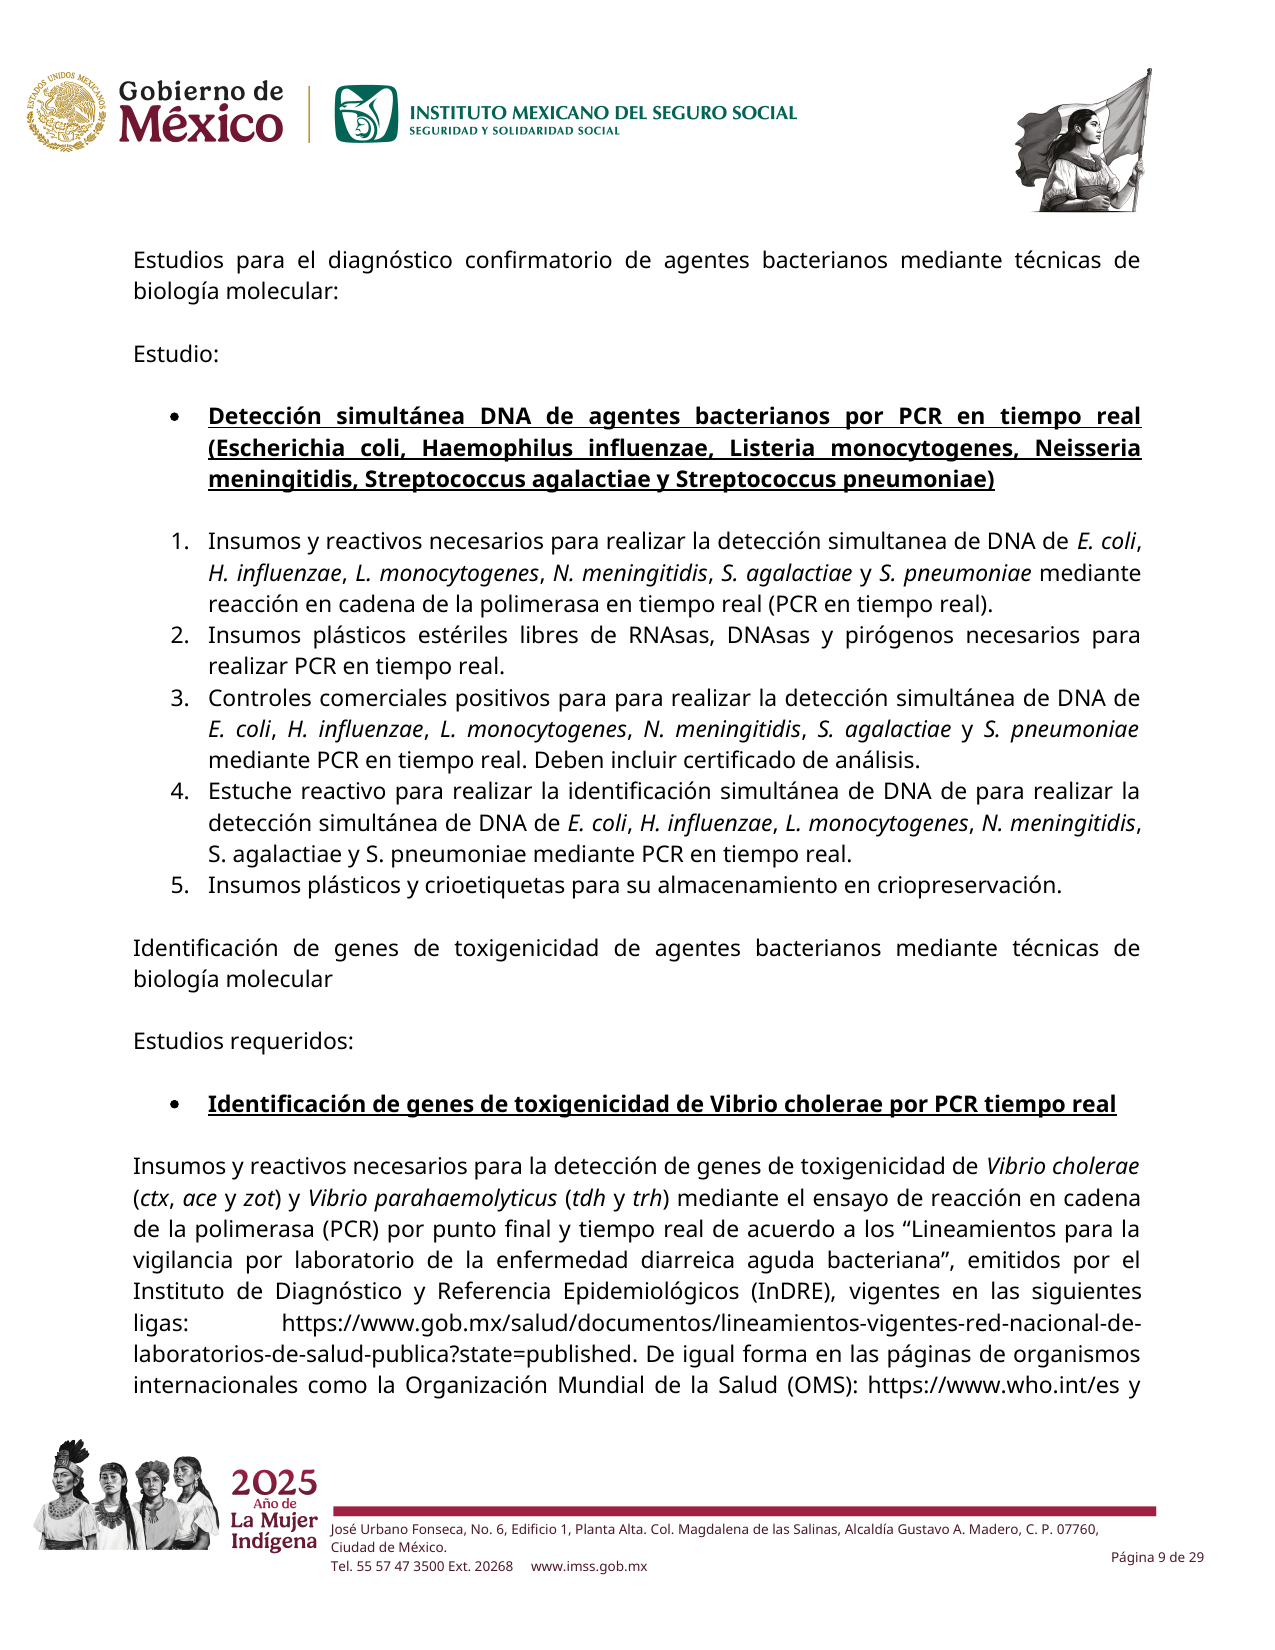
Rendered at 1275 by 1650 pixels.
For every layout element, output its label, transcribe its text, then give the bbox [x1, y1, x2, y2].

list Insumos plásticos y crioetiquetas para su almacenamiento en criopreservación. [170, 869, 1142, 900]
list Estuche reactivo para realizar la identificación simultánea de DNA de para realizar la detección simultánea de DNA de E. coli, H. influenzae, L. monocytogenes, N. meningitidis, S. agalactiae y S. pneumoniae mediante PCR en tiempo real. [170, 775, 1142, 869]
list Controles comerciales positivos para para realizar la detección simultánea de DNA de E. coli, H. influenzae, L. monocytogenes, N. meningitidis, S. agalactiae y S. pneumoniae mediante PCR en tiempo real. Deben incluir certificado de análisis. [170, 681, 1142, 775]
list Identificación de genes de toxigenicidad de Vibrio cholerae por PCR tiempo real [170, 1088, 1142, 1119]
text Estudios requeridos: [133, 1025, 1142, 1056]
text Estudio: [133, 338, 1142, 369]
list Insumos plásticos estériles libres de RNAsas, DNAsas y pirógenos necesarios para realizar PCR en tiempo real. [170, 619, 1142, 681]
list Insumos y reactivos necesarios para realizar la detección simultanea de DNA de E. coli, H. influenzae, L. monocytogenes, N. meningitidis, S. agalactiae y S. pneumoniae mediante reacción en cadena de la polimerasa en tiempo real (PCR en tiempo real). [170, 525, 1142, 619]
text Identificación de genes de toxigenicidad de agentes bacterianos mediante técnicas de biología molecular [133, 931, 1142, 994]
list Detección simultánea DNA de agentes bacterianos por PCR en tiempo real (Escherichia coli, Haemophilus influenzae, Listeria monocytogenes, Neisseria meningitidis, Streptococcus agalactiae y Streptococcus pneumoniae) [170, 400, 1142, 494]
picture [0, 0, 1230, 1649]
text Estudios para el diagnóstico confirmatorio de agentes bacterianos mediante técnicas de biología molecular: [133, 244, 1142, 306]
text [133, 1150, 1142, 1400]
